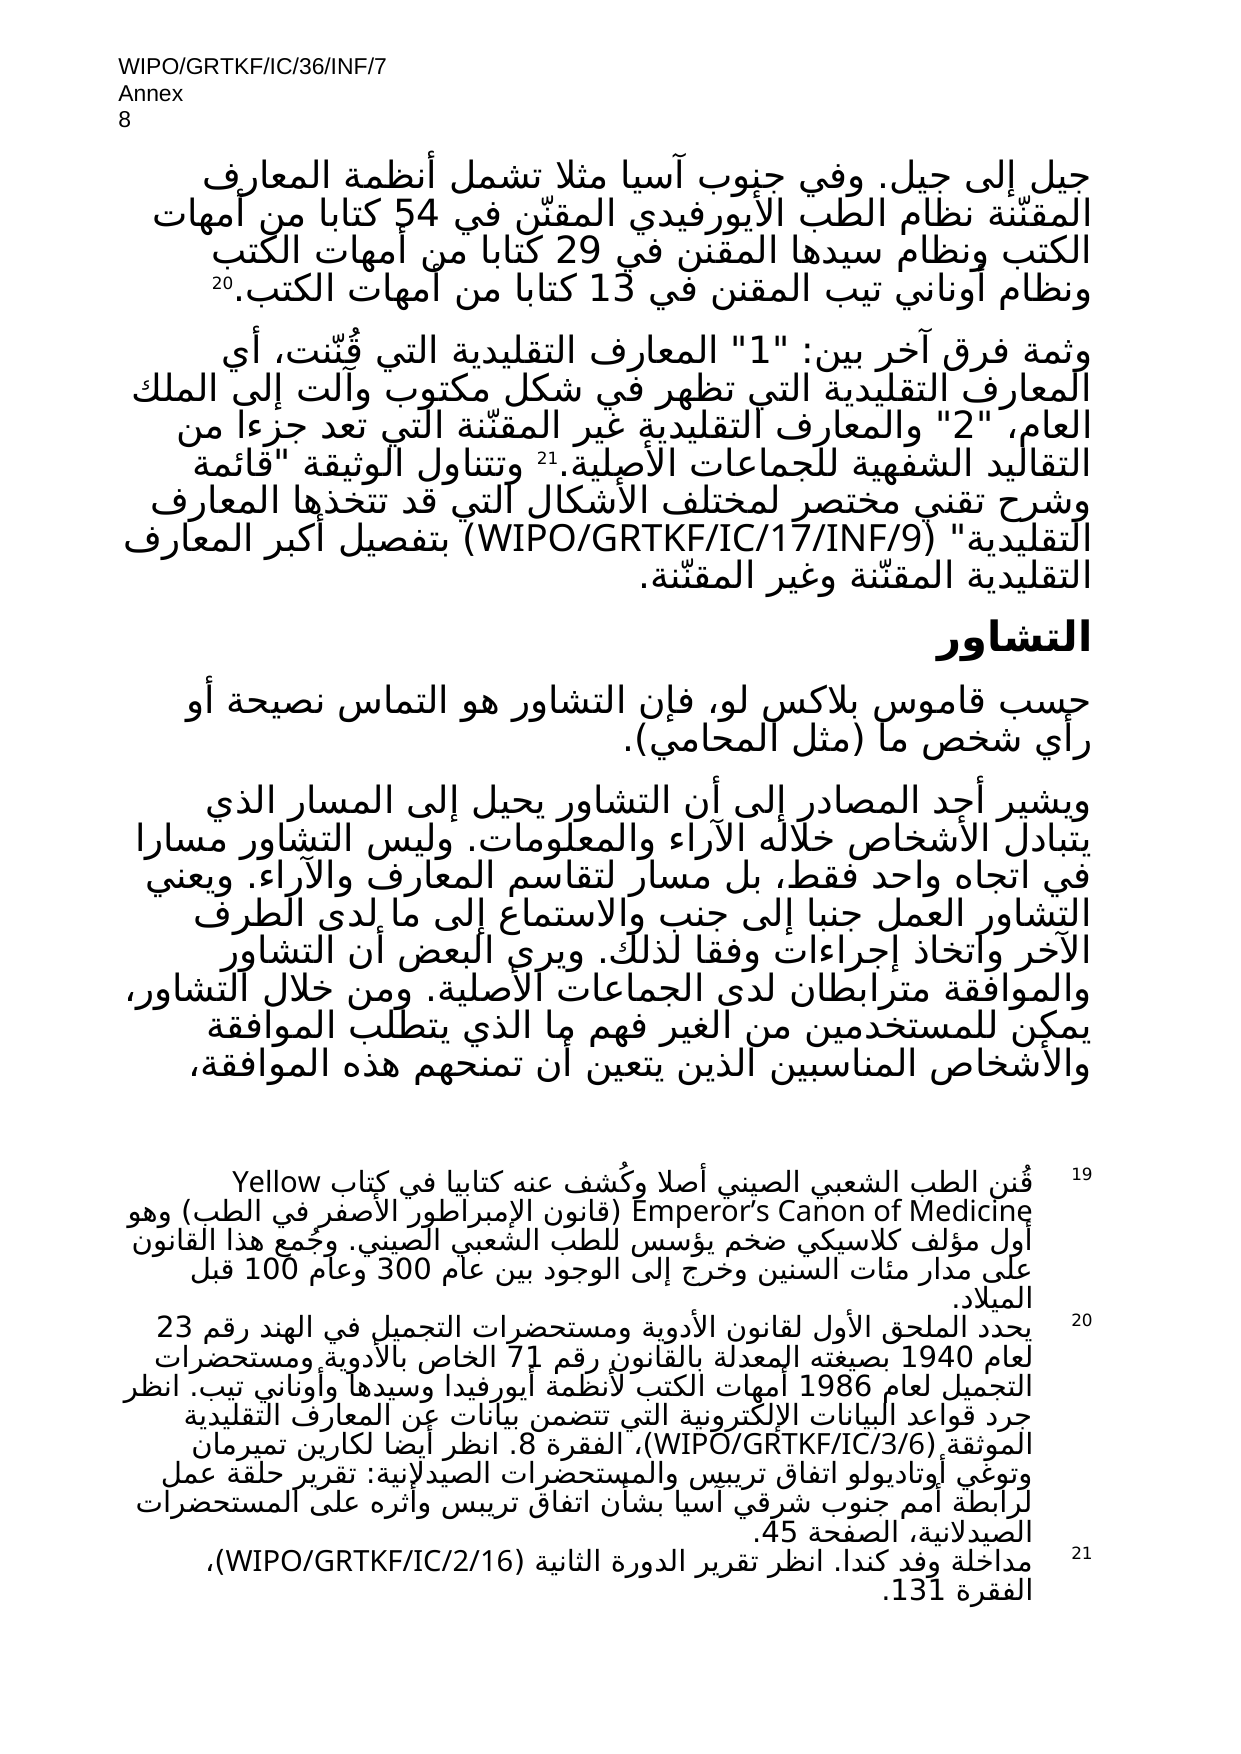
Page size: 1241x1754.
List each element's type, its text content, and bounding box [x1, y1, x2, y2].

text ويشير أحد المصادر إلى أن التشاور يحيل إلى المسار الذي يتبادل الأشخاص خلاله الآراء والمعلومات. وليس التشاور مسارا في اتجاه واحد فقط، بل مسار لتقاسم المعارف والآراء. ويعني التشاور العمل جنبا إلى جنب والاستماع إلى ما لدى الطرف الآخر واتخاذ إجراءات وفقا لذلك. ويرى البعض أن التشاور والموافقة مترابطان لدى الجماعات الأصلية. ومن خلال التشاور، يمكن للمستخدمين من الغير فهم ما الذي يتطلب الموافقة والأشخاص المناسبين الذين يتعين أن تمنحهم هذه الموافقة، ويمكن للأشخاص الذين يمنحون الموافقة أن يفهموا فهما تاما ما الذي يوافقون عليه. [118, 783, 1092, 1083]
text وثمة فرق آخر بين: "1" المعارف التقليدية التي قُنّنت، أي المعارف التقليدية التي تظهر في شكل مكتوب وآلت إلى الملك العام، "2" والمعارف التقليدية غير المقنّنة التي تعد جزءا من التقاليد الشفهية للجماعات الأصلية. وتتناول الوثيقة "قائمة وشرح تقني مختصر لمختلف الأشكال التي قد تتخذها المعارف التقليدية" (WIPO/GRTKF/IC/17/INF/9) بتفصيل أكبر المعارف التقليدية المقنّنة وغير المقنّنة. [118, 333, 1092, 596]
text حسب قاموس بلاكس لو، فإن التشاور هو التماس نصيحة أو رأي شخص ما (مثل المحامي). [118, 683, 1092, 758]
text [118, 158, 1092, 308]
text التشاور [118, 621, 1092, 658]
